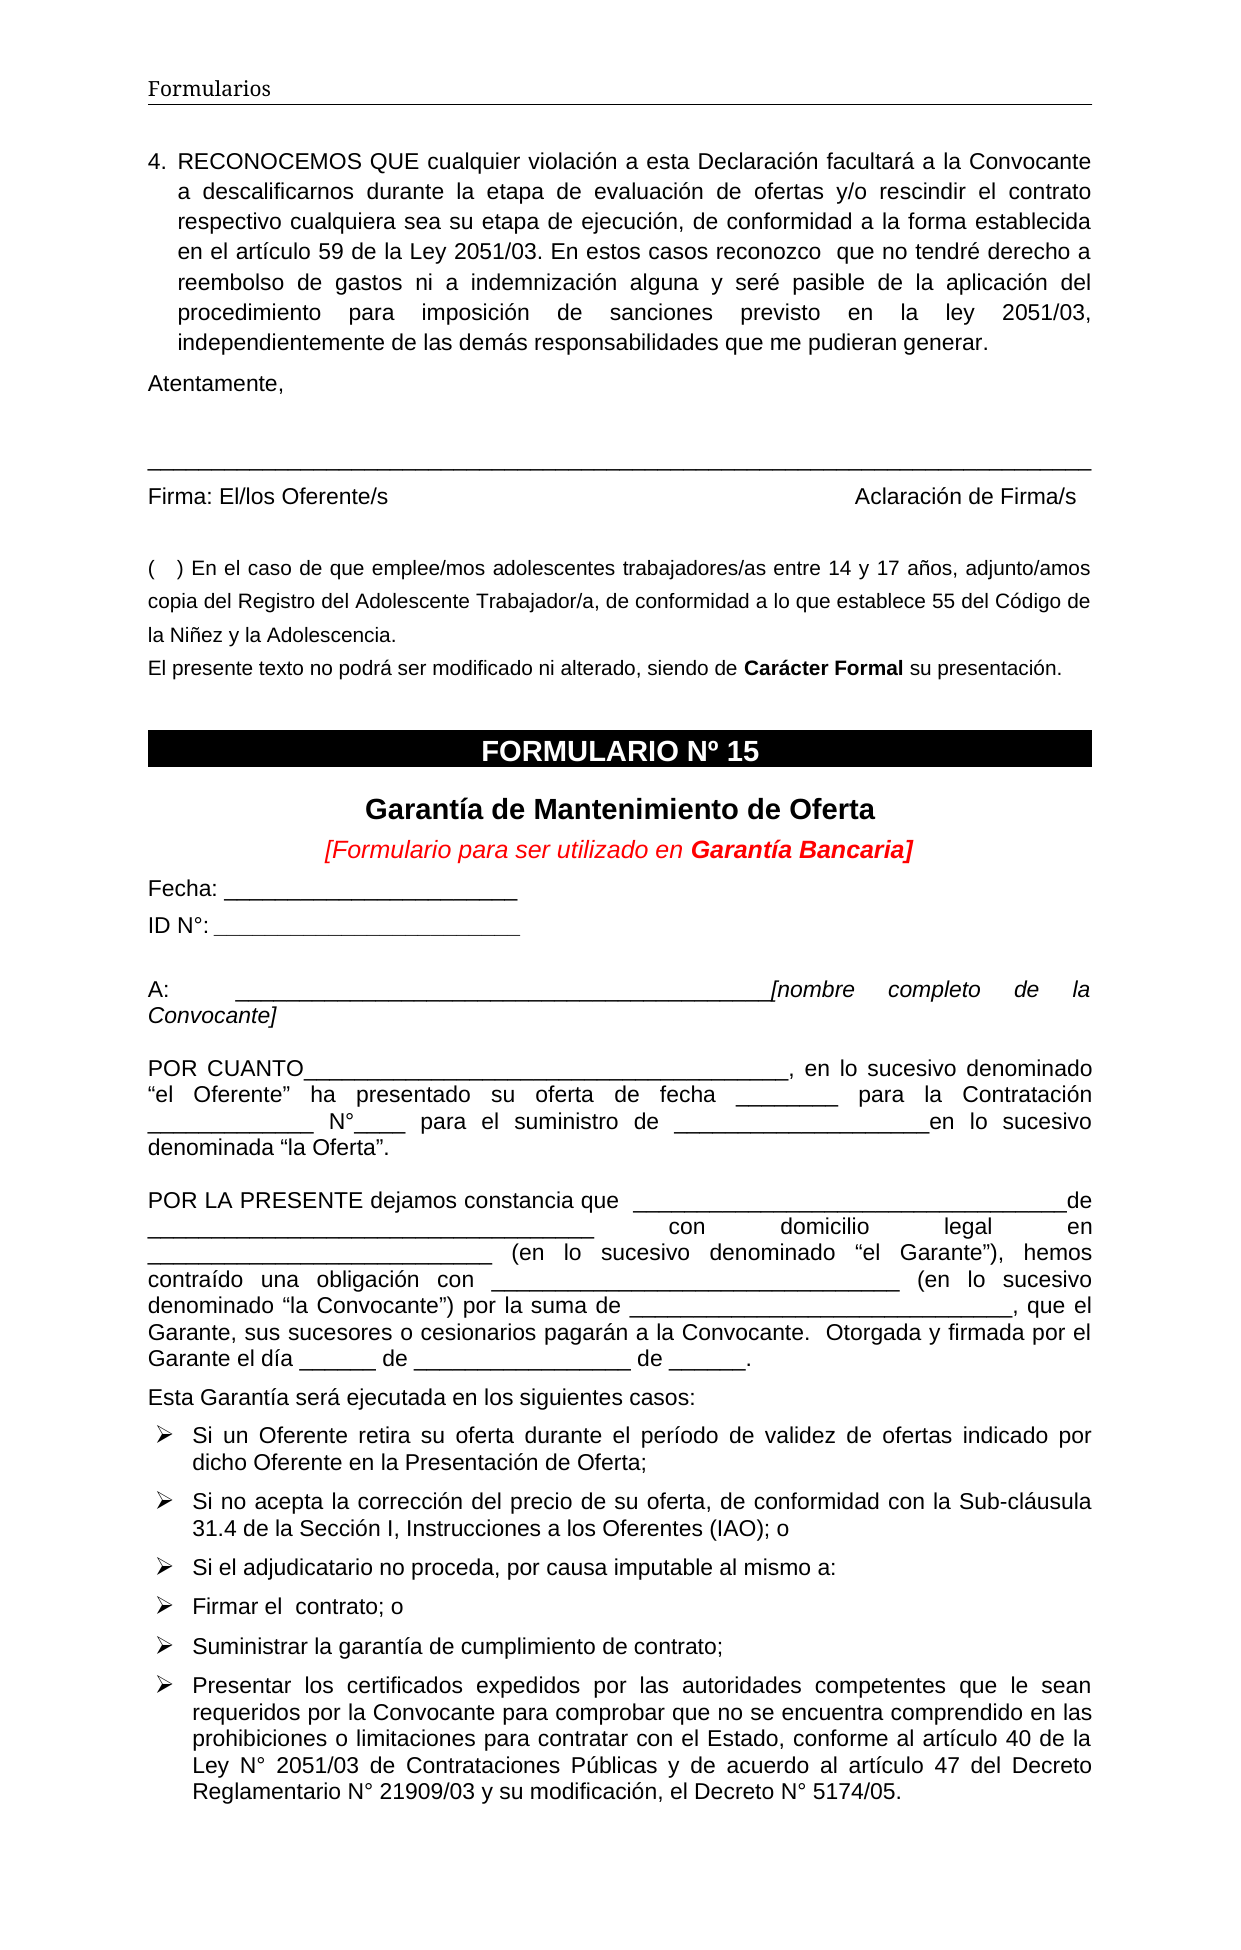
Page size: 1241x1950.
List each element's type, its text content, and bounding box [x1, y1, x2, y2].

list RECONOCEMOS QUE cualquier violación a esta Declaración facultará a la Convocante a descalificarnos durante la etapa de evaluación de ofertas y/o rescindir el contrato respectivo cualquiera sea su etapa de ejecución, de conformidad a la forma establecida en el artículo 59 de la Ley 2051/03. En estos casos reconozco que no tendré derecho a reembolso de gastos ni a indemnización alguna y seré pasible de la aplicación del procedimiento para imposición de sanciones previsto en la ley 2051/03, independientemente de las demás responsabilidades que me pudieran generar. [148, 148, 1092, 355]
list Suministrar la garantía de cumplimiento de contrato; [154, 1633, 1092, 1659]
text A: __________________________________________[nombre completo de la Convocante] [148, 976, 1092, 1028]
list Si no acepta la corrección del precio de su oferta, de conformidad con la Sub-cláusula 31.4 de la Sección I, Instrucciones a los Oferentes (IAO); o [154, 1488, 1092, 1541]
text ID N°: ________________________ [148, 901, 1092, 938]
text ( ) En el caso de que emplee/mos adolescentes trabajadores/as entre 14 y 17 años, adjunto/amos copia del Registro del Adolescente Trabajador/a, de conformidad a lo que establece 55 del Código de la Niñez y la Adolescencia. [148, 547, 1092, 647]
subtitle Garantía de Mantenimiento de Oferta [148, 788, 1092, 826]
text POR CUANTO______________________________________, en lo sucesivo denominado “el Oferente” ha presentado su oferta de fecha ________ para la Contratación _____________ N°____ para el suministro de ____________________en lo sucesivo denominada “la Oferta”. [148, 1055, 1092, 1160]
text __________________________________________________________________________ [148, 434, 1092, 472]
text Esta Garantía será ejecutada en los siguientes casos: [148, 1384, 1092, 1410]
text [Formulario para ser utilizado en Garantía Bancaria] [148, 826, 1092, 863]
text POR LA PRESENTE dejamos constancia que __________________________________de ___________________________________ con domicilio legal en ___________________________ (en lo sucesivo denominado “el Garante”), hemos contraído una obligación con ________________________________ (en lo sucesivo denominado “la Convocante”) por la suma de ______________________________, que el Garante, sus sucesores o cesionarios pagarán a la Convocante. Otorgada y firmada por el Garante el día ______ de _________________ de ______. [148, 1187, 1092, 1371]
list Si un Oferente retira su oferta durante el período de validez de ofertas indicado por dicho Oferente en la Presentación de Oferta; [154, 1422, 1092, 1476]
subtitle FORMULARIO Nº 15 [148, 730, 1092, 767]
list Si el adjudicatario no proceda, por causa imputable al mismo a: [154, 1554, 1092, 1581]
list Firmar el contrato; o [154, 1593, 1092, 1620]
text Fecha: _______________________ [148, 863, 1092, 901]
list Presentar los certificados expedidos por las autoridades competentes que le sean requeridos por la Convocante para comprobar que no se encuentra comprendido en las prohibiciones o limitaciones para contratar con el Estado, conforme al artículo 40 de la Ley N° 2051/03 de Contrataciones Públicas y de acuerdo al artículo 47 del Decreto Reglamentario N° 21909/03 y su modificación, el Decreto N° 5174/05. [154, 1672, 1092, 1804]
text Atentamente, [148, 359, 1092, 397]
text El presente texto no podrá ser modificado ni alterado, siendo de Carácter Formal su presentación. [148, 647, 1092, 680]
text Firma: El/los Oferente/s Aclaración de Firma/s [148, 472, 1092, 509]
